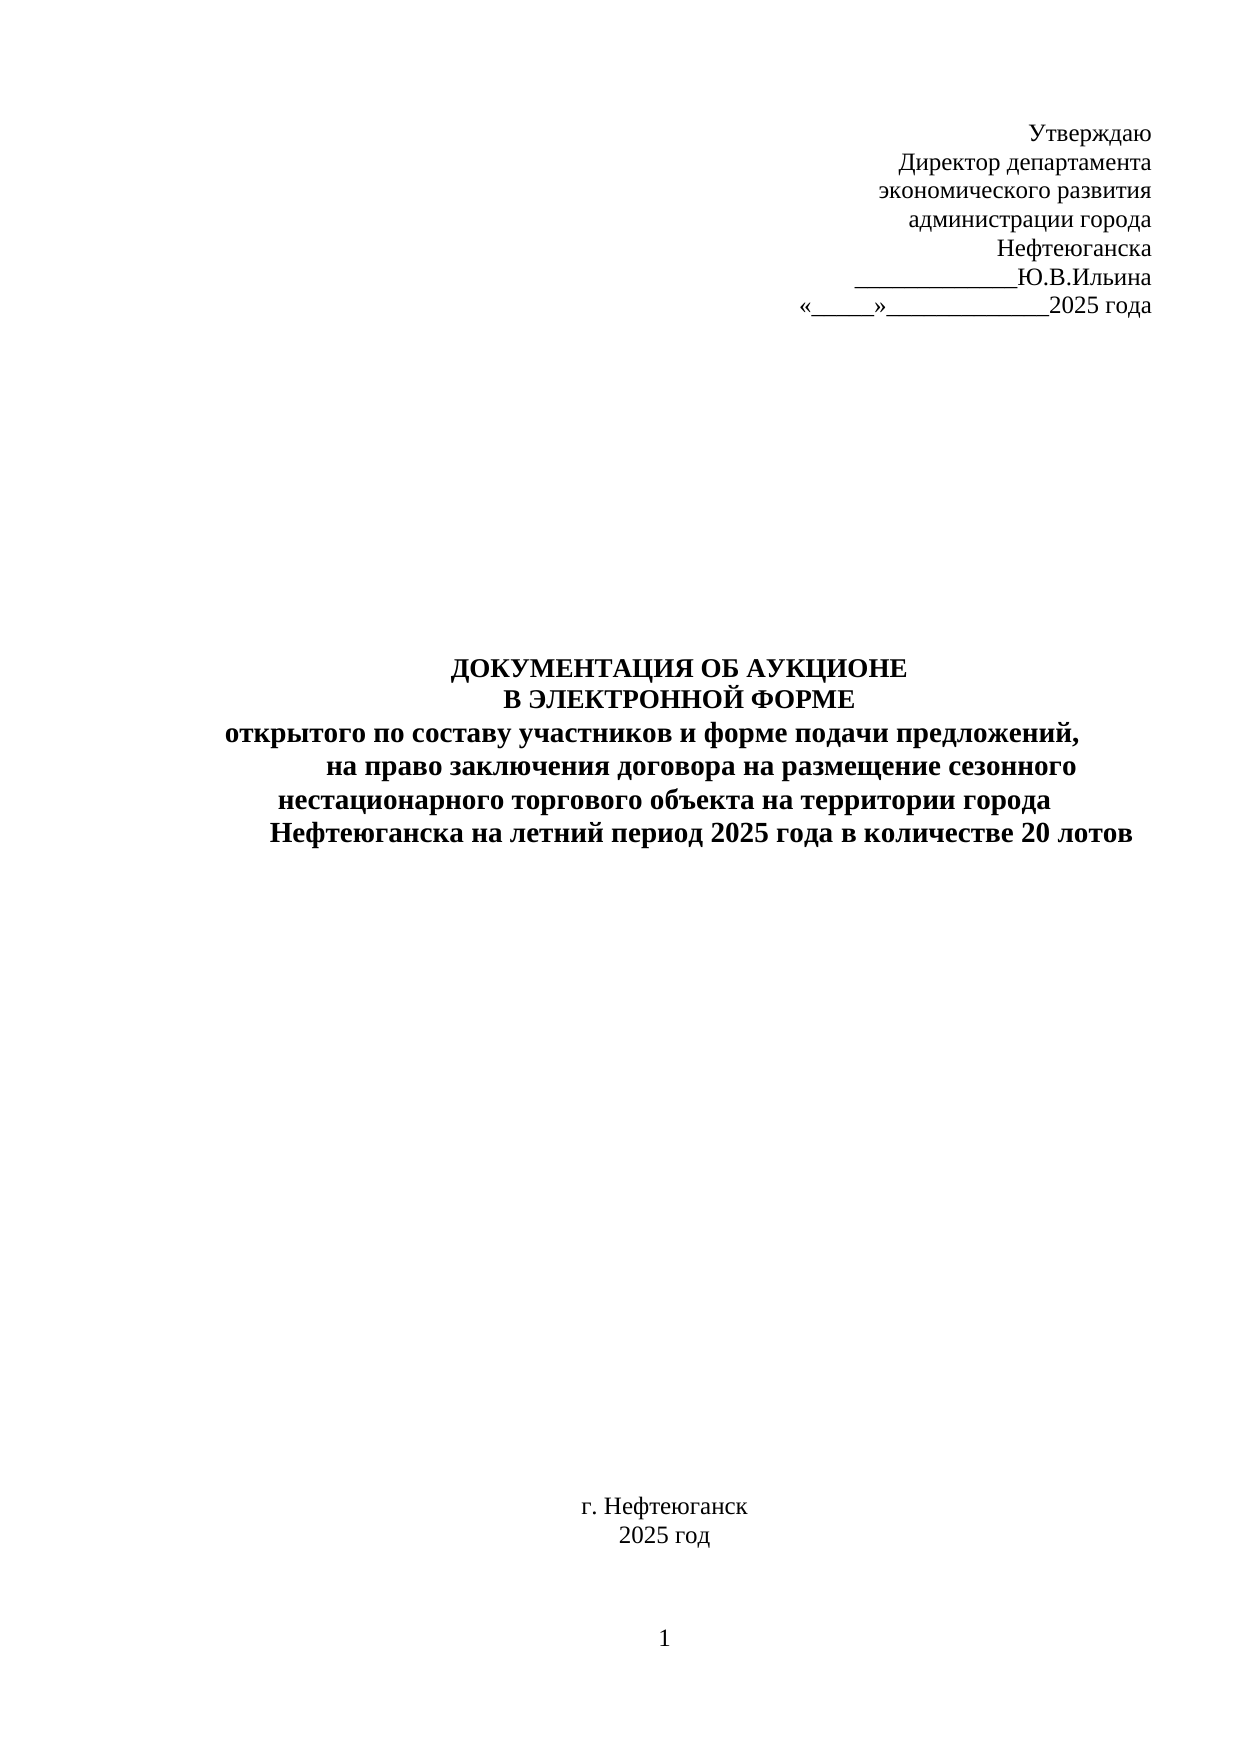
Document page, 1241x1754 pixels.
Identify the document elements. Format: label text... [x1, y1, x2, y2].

text Нефтеюганска [546, 233, 1152, 262]
title Нефтеюганска на летний период 2025 года в количестве 20 лотов [177, 815, 1152, 849]
text «_____»_____________2025 года [546, 291, 1152, 319]
text г. Нефтеюганск [177, 1491, 1152, 1520]
text ДОКУМЕНТАЦИЯ ОБ АУКЦИОНЕ [177, 652, 1152, 683]
text _____________Ю.В.Ильина [546, 262, 1152, 291]
text Утверждаю [546, 118, 1152, 147]
text Директор департамента [546, 147, 1152, 176]
text В ЭЛЕКТРОННОЙ ФОРМЕ [177, 683, 1152, 715]
text открытого по составу участников и форме подачи предложений, [177, 715, 1152, 748]
title на право заключения договора на размещение сезонного нестационарного торгового объекта на территории города [177, 748, 1152, 815]
text 2025 год [177, 1520, 1152, 1548]
text администрации города [546, 204, 1152, 233]
text экономического развития [546, 176, 1152, 204]
